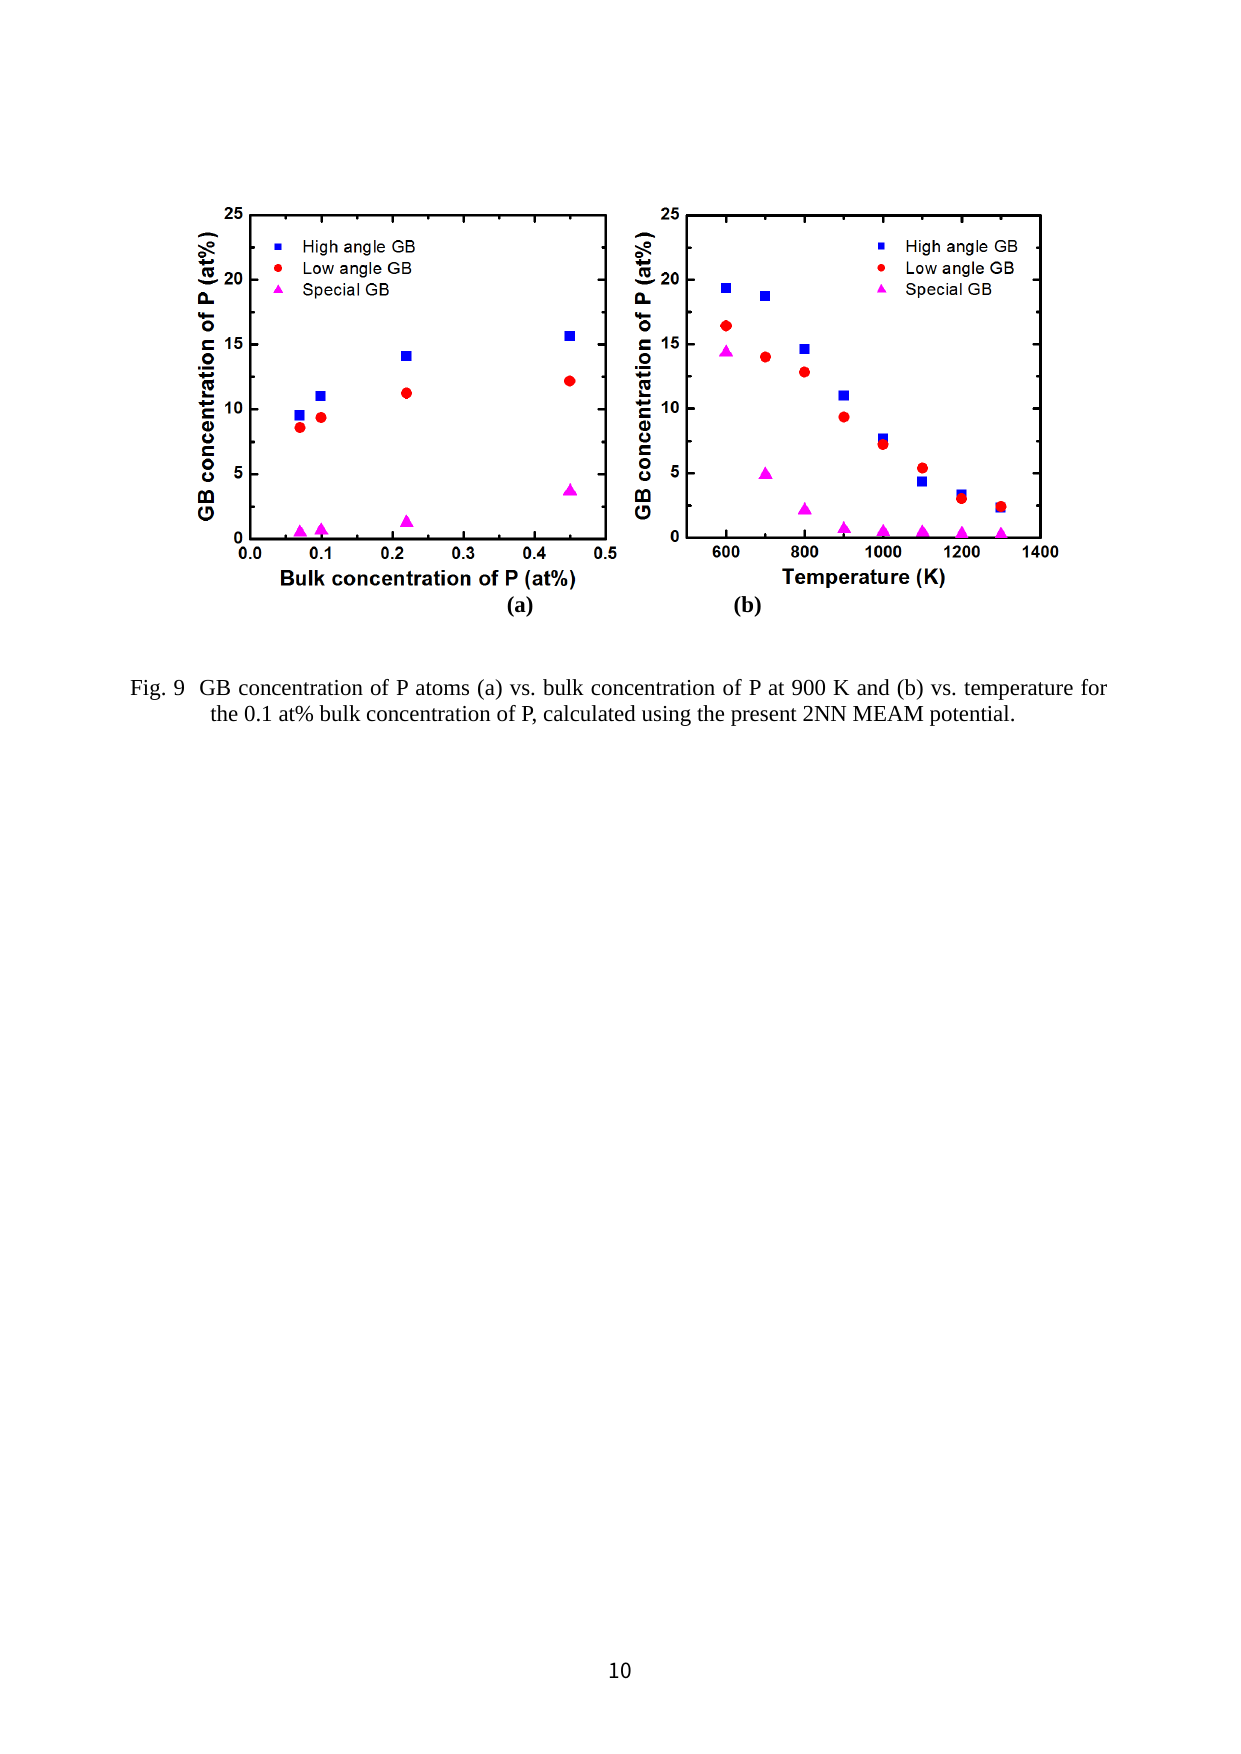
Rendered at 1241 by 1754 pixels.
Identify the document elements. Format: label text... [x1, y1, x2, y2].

text Fig. 9 GB concentration of P atoms (a) vs. bulk concentration of P at 900 K and (b) vs. temperature for the 0.1 at% bulk concentration of P, calculated using the present 2NN MEAM potential. [130, 674, 1110, 727]
picture [196, 205, 618, 591]
picture [633, 205, 1060, 591]
text (a) (b) [130, 591, 1110, 617]
